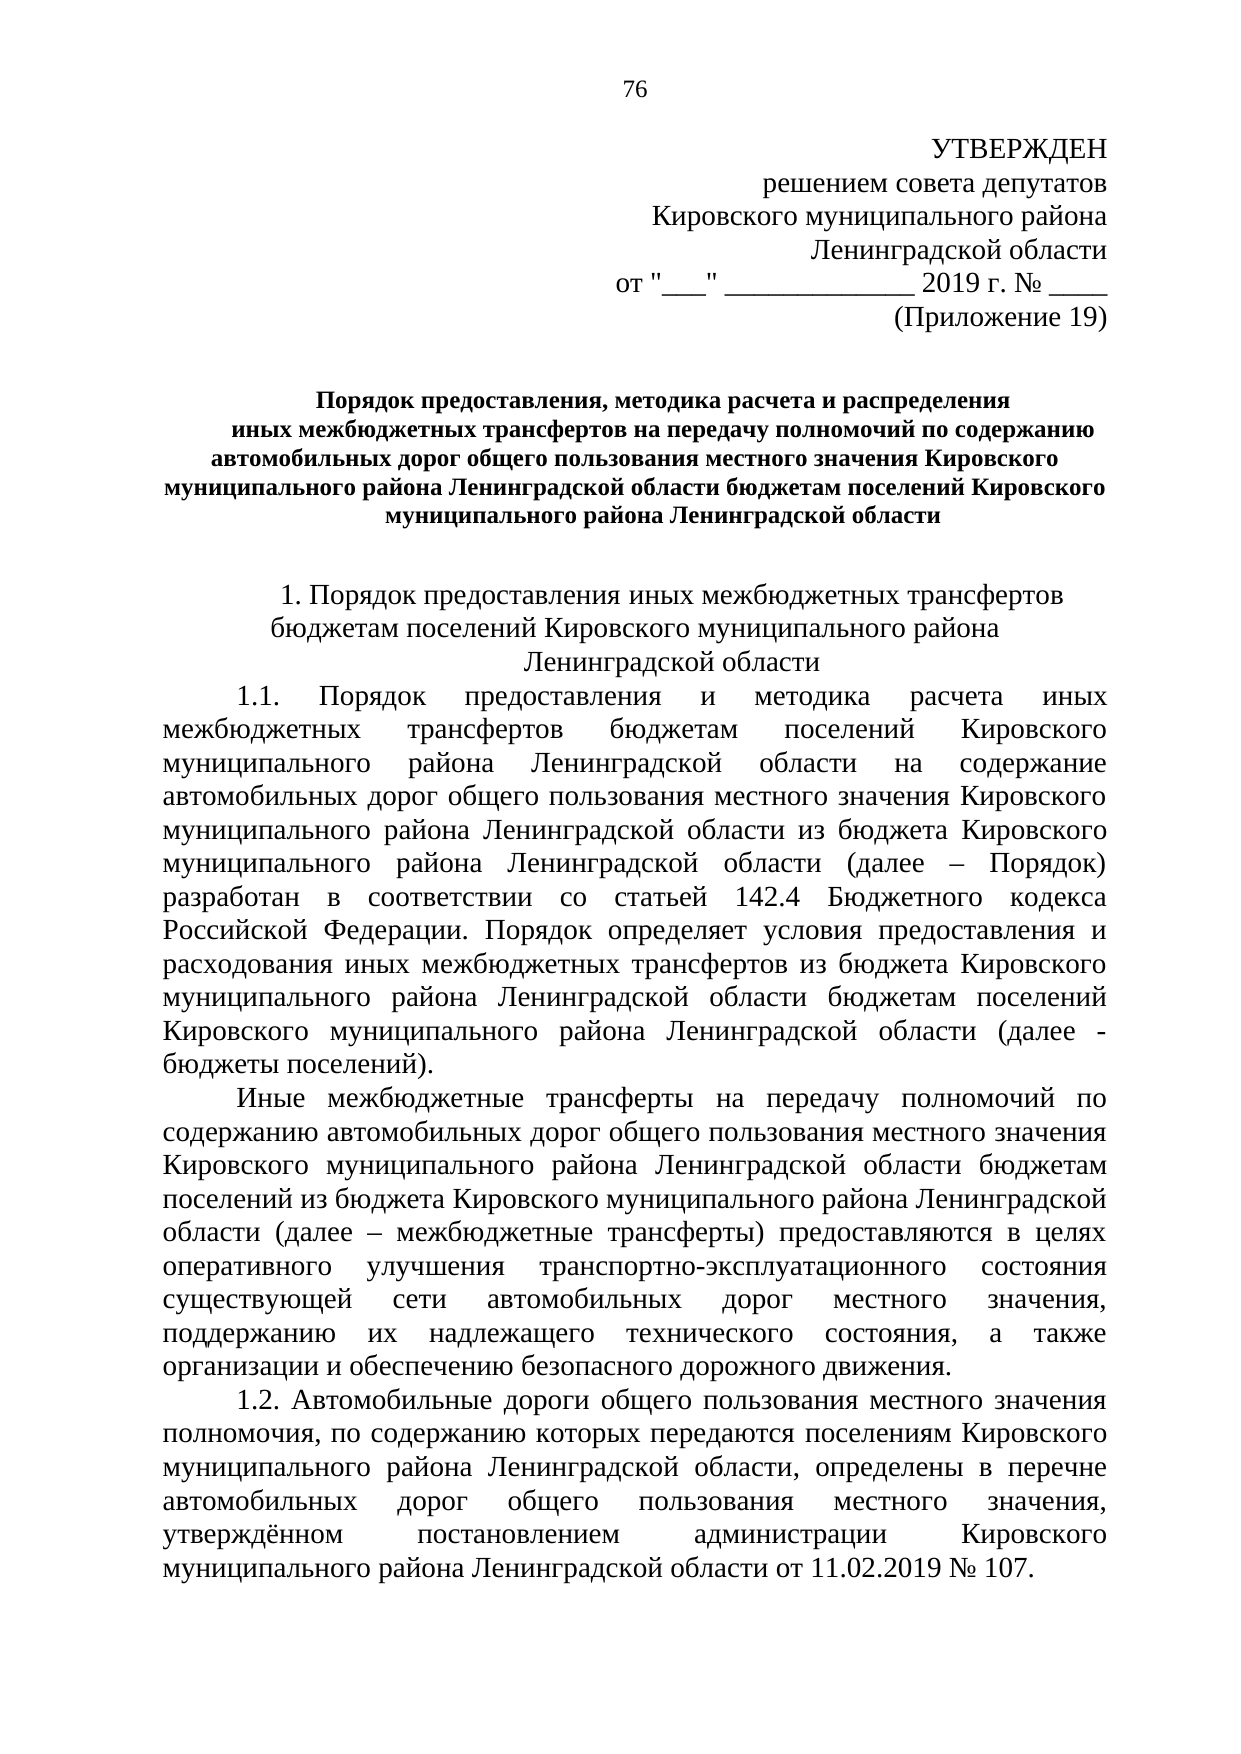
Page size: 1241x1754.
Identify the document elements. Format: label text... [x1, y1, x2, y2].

text 1.2. Автомобильные дороги общего пользования местного значения полномочия, по содержанию которых передаются поселениям Кировского муниципального района Ленинградской области, определены в перечне автомобильных дорог общего пользования местного значения, утверждённом постановлением администрации Кировского муниципального района Ленинградской области от 11.02.2019 № 107. [162, 1382, 1107, 1583]
text Кировского муниципального района [162, 198, 1107, 232]
text муниципального района Ленинградской области [162, 500, 1107, 529]
text от "___" _____________ 2019 г. № ____ [162, 266, 1107, 299]
text иных межбюджетных трансфертов на передачу полномочий по содержанию автомобильных дорог общего пользования местного значения Кировского муниципального района Ленинградской области бюджетам поселений Кировского [162, 414, 1107, 500]
text (Приложение 19) [162, 299, 1107, 333]
text 1.1. Порядок предоставления и методика расчета иных межбюджетных трансфертов бюджетам поселений Кировского муниципального района Ленинградской области на содержание автомобильных дорог общего пользования местного значения Кировского муниципального района Ленинградской области из бюджета Кировского муниципального района Ленинградской области (далее – Порядок) разработан в соответствии со статьей 142.4 Бюджетного кодекса Российской Федерации. Порядок определяет условия предоставления и расходования иных межбюджетных трансфертов из бюджета Кировского муниципального района Ленинградской области бюджетам поселений Кировского муниципального района Ленинградской области (далее - бюджеты поселений). [162, 678, 1107, 1080]
text Иные межбюджетные трансферты на передачу полномочий по содержанию автомобильных дорог общего пользования местного значения Кировского муниципального района Ленинградской области бюджетам поселений из бюджета Кировского муниципального района Ленинградской области (далее – межбюджетные трансферты) предоставляются в целях оперативного улучшения транспортно-эксплуатационного состояния существующей сети автомобильных дорог местного значения, поддержанию их надлежащего технического состояния, а также организации и обеспечению безопасного дорожного движения. [162, 1080, 1107, 1382]
text решением совета депутатов [162, 165, 1107, 198]
text 1. Порядок предоставления иных межбюджетных трансфертов бюджетам поселений Кировского муниципального района [162, 577, 1107, 644]
text УТВЕРЖДЕН [162, 131, 1107, 165]
text Порядок предоставления, методика расчета и распределения [162, 385, 1107, 414]
text Ленинградской области [162, 644, 1107, 678]
text Ленинградской области [162, 232, 1107, 266]
